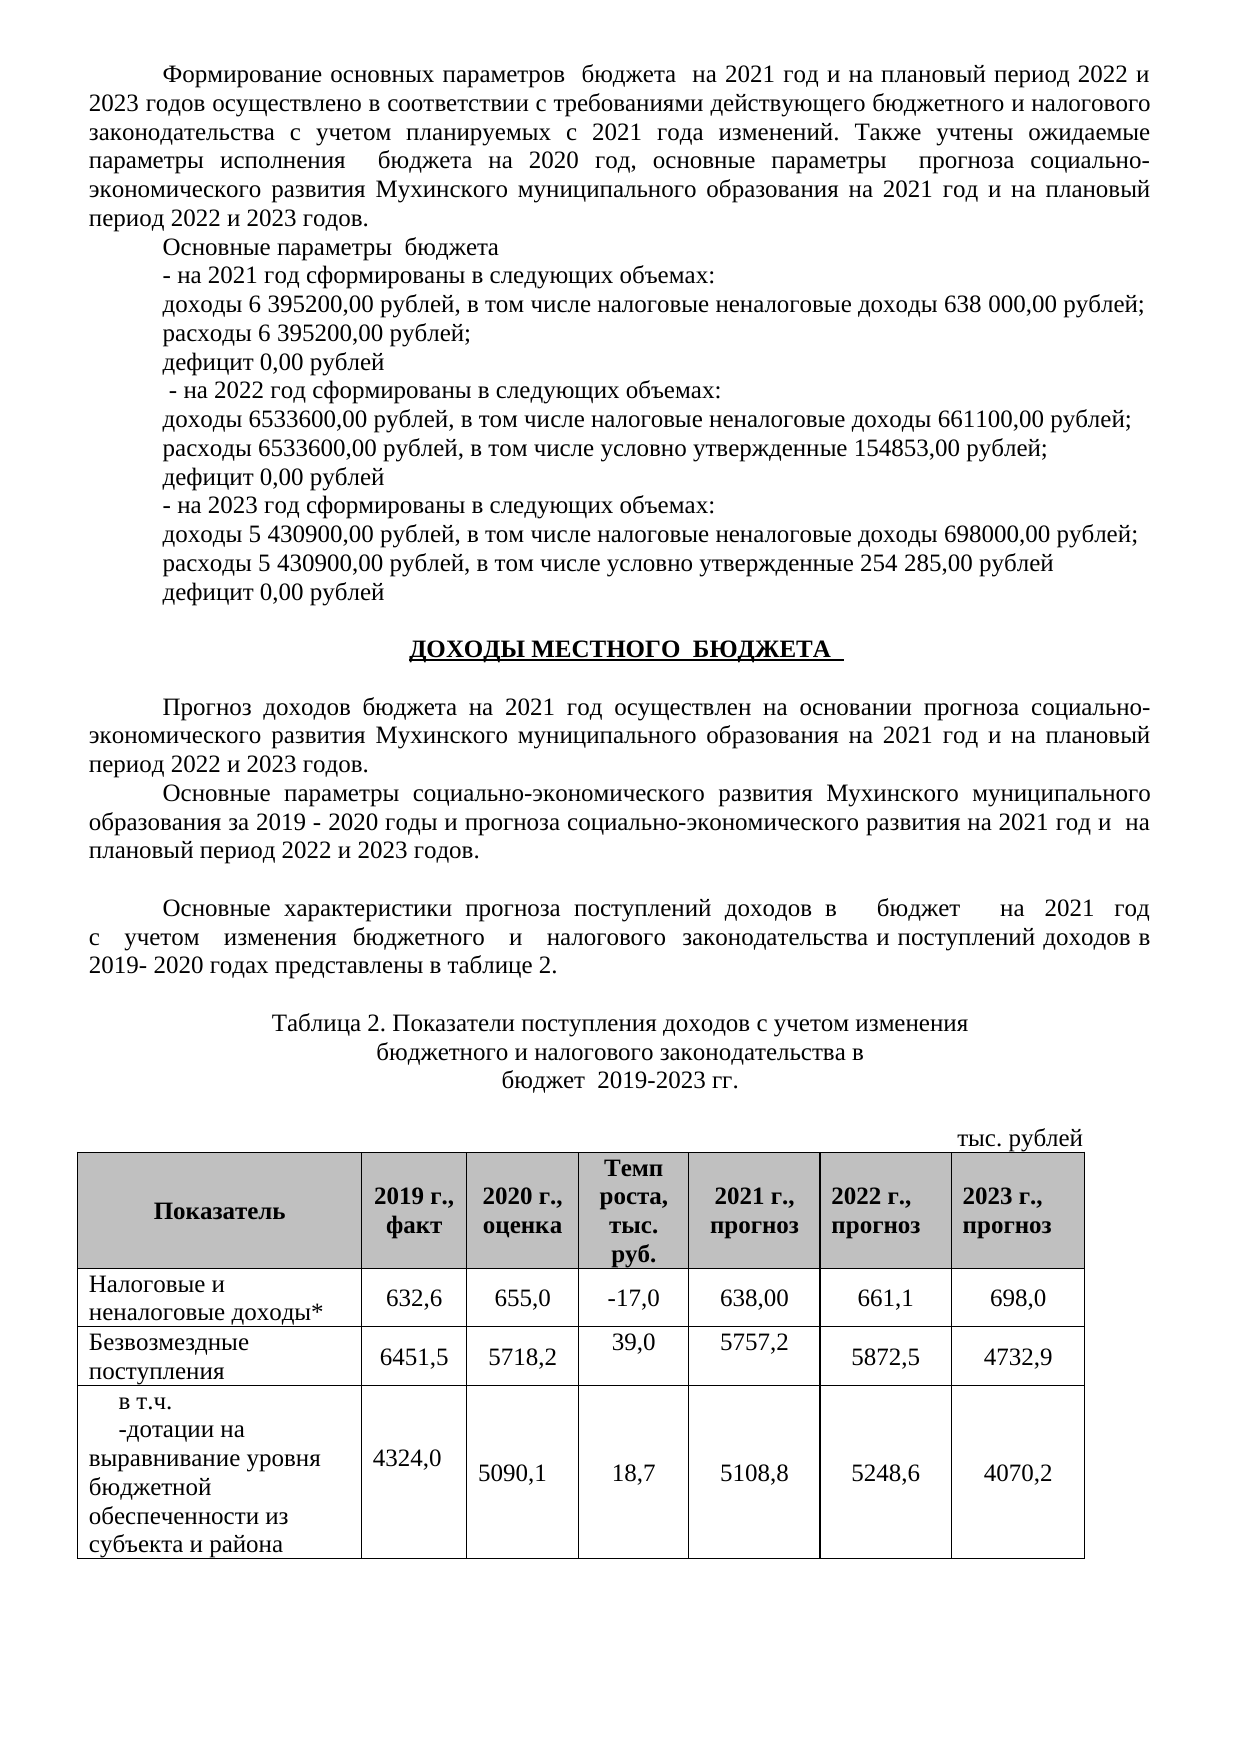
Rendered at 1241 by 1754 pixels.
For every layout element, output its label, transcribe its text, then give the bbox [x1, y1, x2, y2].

table_header 2020 г., оценка [467, 1153, 578, 1268]
table_cell 655,0 [467, 1269, 578, 1326]
table_cell 5718,2 [467, 1327, 578, 1385]
table_cell 632,6 [362, 1269, 466, 1326]
table_header 2022 г., прогноз [821, 1153, 951, 1268]
table_cell 5872,5 [821, 1327, 951, 1385]
text Формирование основных параметров бюджета на 2021 год и на плановый период 2022 и 2023 годов осуществлено в соответствии с требованиями действующего бюджетного и налогового законодательства с учетом планируемых с 2021 года изменений. Также учтены ожидаемые параметры исполнения бюджета на 2020 год, основные параметры прогноза социально-экономического развития Мухинского муниципального образования на 2021 год и на плановый период 2022 и 2023 годов. [89, 59, 1152, 232]
table_header Показатель [78, 1153, 361, 1268]
text доходы 6 395200,00 рублей, в том числе налоговые неналоговые доходы 638 000,00 рублей; [89, 289, 1152, 318]
table_cell в т.ч. -дотации на выравнивание уровня бюджетной обеспеченности из субъекта и района [78, 1386, 361, 1558]
text доходы 6533600,00 рублей, в том числе налоговые неналоговые доходы 661100,00 рублей; [89, 404, 1152, 433]
table_header Темп роста, тыс. руб. [579, 1153, 688, 1268]
text расходы 6533600,00 рублей, в том числе условно утвержденные 154853,00 рублей; [89, 433, 1152, 462]
table_cell 4324,0 [362, 1386, 466, 1558]
text Прогноз доходов бюджета на 2021 год осуществлен на основании прогноза социально-экономического развития Мухинского муниципального образования на 2021 год и на плановый период 2022 и 2023 годов. [89, 692, 1152, 778]
table_cell 5757,2 [689, 1327, 819, 1385]
table_cell Безвозмездные поступления [78, 1327, 361, 1385]
table_cell 18,7 [579, 1386, 688, 1558]
text доходы 5 430900,00 рублей, в том числе налоговые неналоговые доходы 698000,00 рублей; [89, 519, 1152, 548]
table_cell 6451,5 [362, 1327, 466, 1385]
text Таблица 2. Показатели поступления доходов с учетом изменения [89, 1008, 1152, 1037]
table_cell 5108,8 [689, 1386, 819, 1558]
table_cell 39,0 [579, 1327, 688, 1385]
table_header 2021 г., прогноз [689, 1153, 819, 1268]
text Основные параметры бюджета [89, 232, 1152, 260]
text - на 2023 год сформированы в следующих объемах: [89, 490, 1152, 519]
table_header 2023 г., прогноз [952, 1153, 1084, 1268]
text тыс. рублей [89, 1123, 1152, 1152]
table_cell Налоговые и неналоговые доходы* [78, 1269, 361, 1326]
text - на 2022 год сформированы в следующих объемах: [89, 375, 1152, 404]
text расходы 5 430900,00 рублей, в том числе условно утвержденные 254 285,00 рублей [89, 548, 1152, 577]
text расходы 6 395200,00 рублей; [89, 318, 1152, 347]
table_header 2019 г., факт [362, 1153, 466, 1268]
table_cell 661,1 [821, 1269, 951, 1326]
text Основные характеристики прогноза поступлений доходов в бюджет на 2021 год с учетом изменения бюджетного и налогового законодательства и поступлений доходов в 2019- 2020 годах представлены в таблице 2. [89, 893, 1152, 979]
text - на 2021 год сформированы в следующих объемах: [89, 260, 1152, 289]
text бюджетного и налогового законодательства в [89, 1037, 1152, 1065]
table_cell 4070,2 [952, 1386, 1084, 1558]
text бюджет 2019-2023 гг. [89, 1065, 1152, 1094]
table_cell 638,00 [689, 1269, 819, 1326]
table_cell 698,0 [952, 1269, 1084, 1326]
table_cell 5090,1 [467, 1386, 578, 1558]
table_cell -17,0 [579, 1269, 688, 1326]
text Основные параметры социально-экономического развития Мухинского муниципального образования за 2019 - 2020 годы и прогноза социально-экономического развития на 2021 год и на плановый период 2022 и 2023 годов. [89, 778, 1152, 864]
text дефицит 0,00 рублей [89, 347, 1152, 375]
table_cell 5248,6 [821, 1386, 951, 1558]
subtitle ДОХОДЫ МЕСТНОГО БЮДЖЕТА [89, 634, 1152, 663]
text дефицит 0,00 рублей [89, 577, 1152, 605]
text дефицит 0,00 рублей [89, 462, 1152, 490]
table_cell 4732,9 [952, 1327, 1084, 1385]
